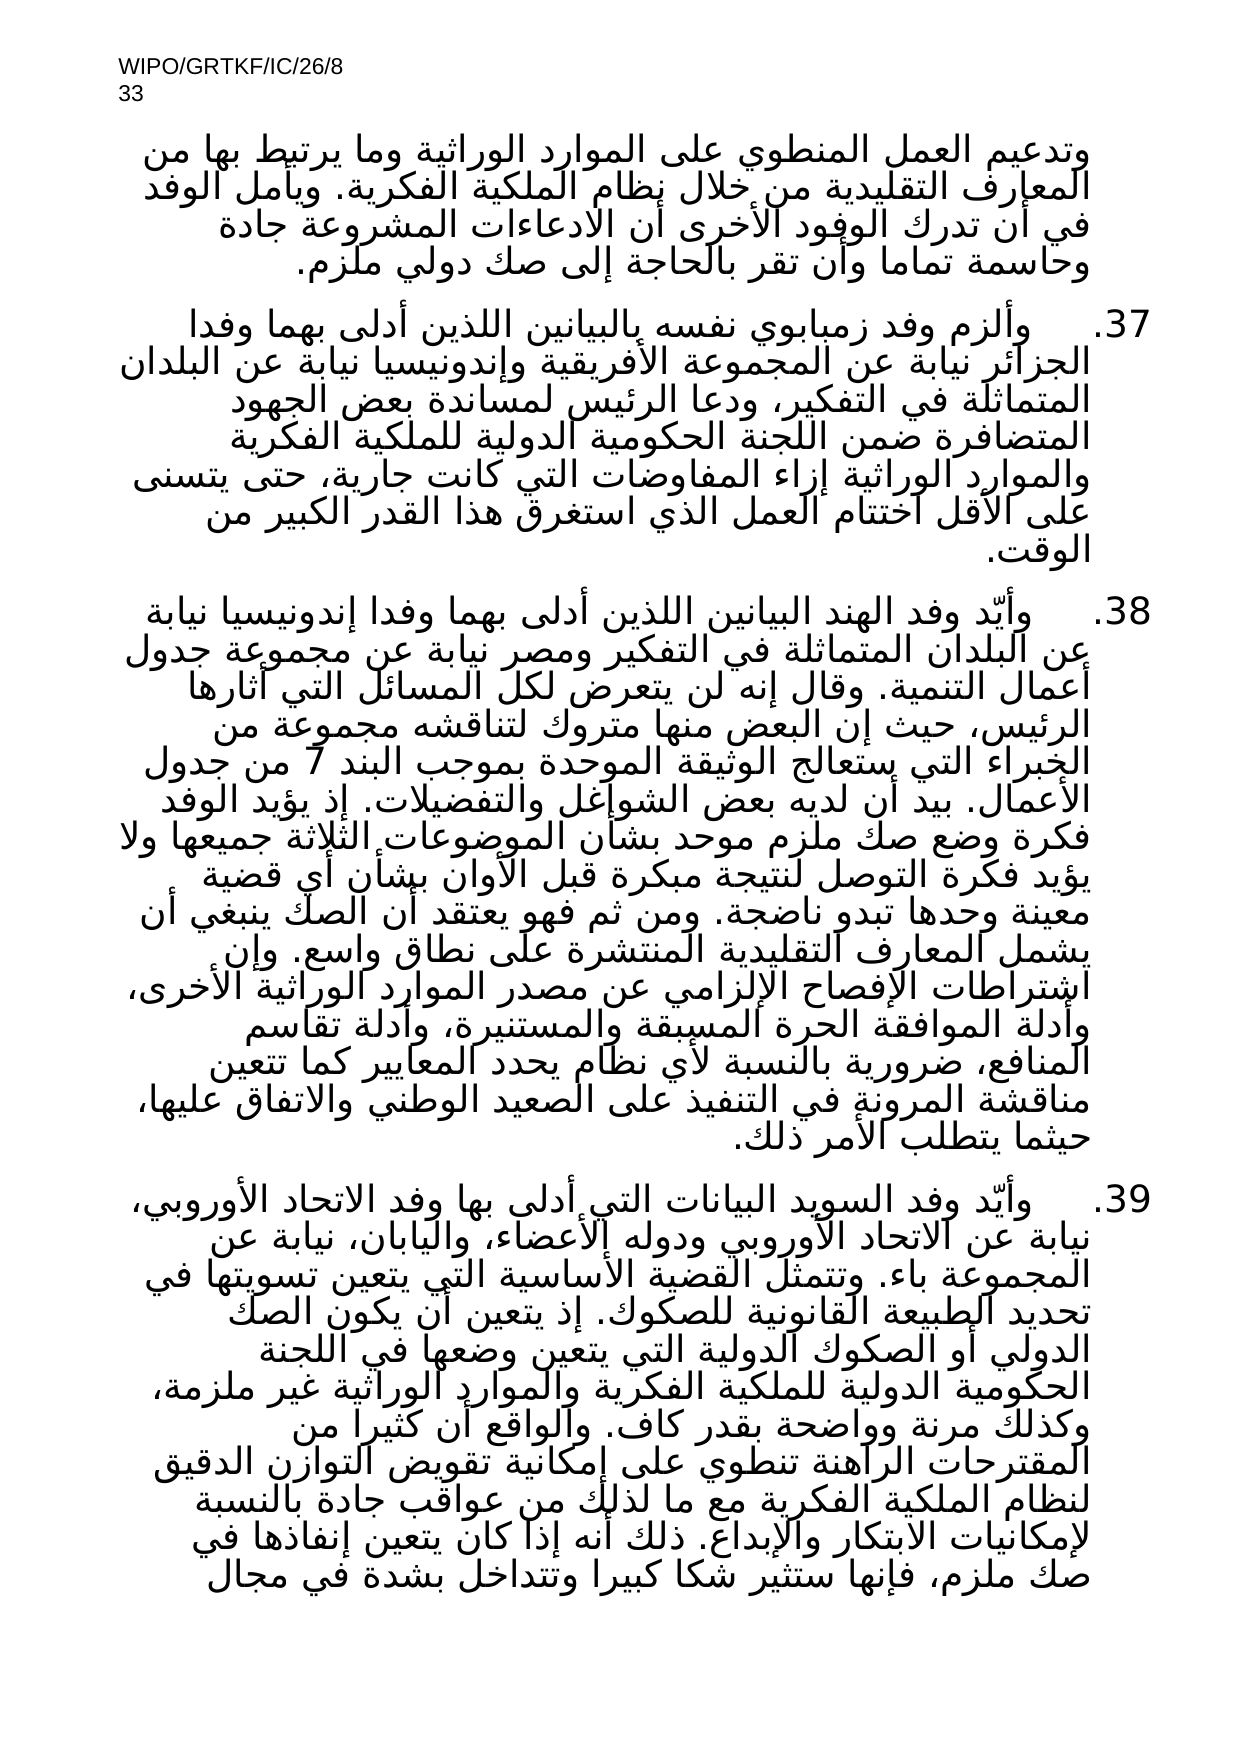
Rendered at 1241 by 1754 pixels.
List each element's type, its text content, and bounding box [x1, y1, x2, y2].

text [118, 132, 1092, 282]
text وأيّد وفد الهند البيانين اللذين أدلى بهما وفدا إندونيسيا نيابة عن البلدان المتماثلة في التفكير ومصر نيابة عن مجموعة جدول أعمال التنمية. وقال إنه لن يتعرض لكل المسائل التي أثارها الرئيس، حيث إن البعض منها متروك لتناقشه مجموعة من الخبراء التي ستعالج الوثيقة الموحدة بموجب البند 7 من جدول الأعمال. بيد أن لديه بعض الشواغل والتفضيلات. إذ يؤيد الوفد فكرة وضع صك ملزم موحد بشأن الموضوعات الثلاثة جميعها ولا يؤيد فكرة التوصل لنتيجة مبكرة قبل الأوان بشأن أي قضية معينة وحدها تبدو ناضجة. ومن ثم فهو يعتقد أن الصك ينبغي أن يشمل المعارف التقليدية المنتشرة على نطاق واسع. وإن اشتراطات الإفصاح الإلزامي عن مصدر الموارد الوراثية الأخرى، وأدلة الموافقة الحرة المسبقة والمستنيرة، وأدلة تقاسم المنافع، ضرورية بالنسبة لأي نظام يحدد المعايير كما تتعين مناقشة المرونة في التنفيذ على الصعيد الوطني والاتفاق عليها، حيثما يتطلب الأمر ذلك. [118, 595, 1092, 1157]
text وألزم وفد زمبابوي نفسه بالبيانين اللذين أدلى بهما وفدا الجزائر نيابة عن المجموعة الأفريقية وإندونيسيا نيابة عن البلدان المتماثلة في التفكير، ودعا الرئيس لمساندة بعض الجهود المتضافرة ضمن اللجنة الحكومية الدولية للملكية الفكرية والموارد الوراثية إزاء المفاوضات التي كانت جارية، حتى يتسنى على الأقل اختتام العمل الذي استغرق هذا القدر الكبير من الوقت. [118, 307, 1092, 570]
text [118, 1182, 1092, 1595]
